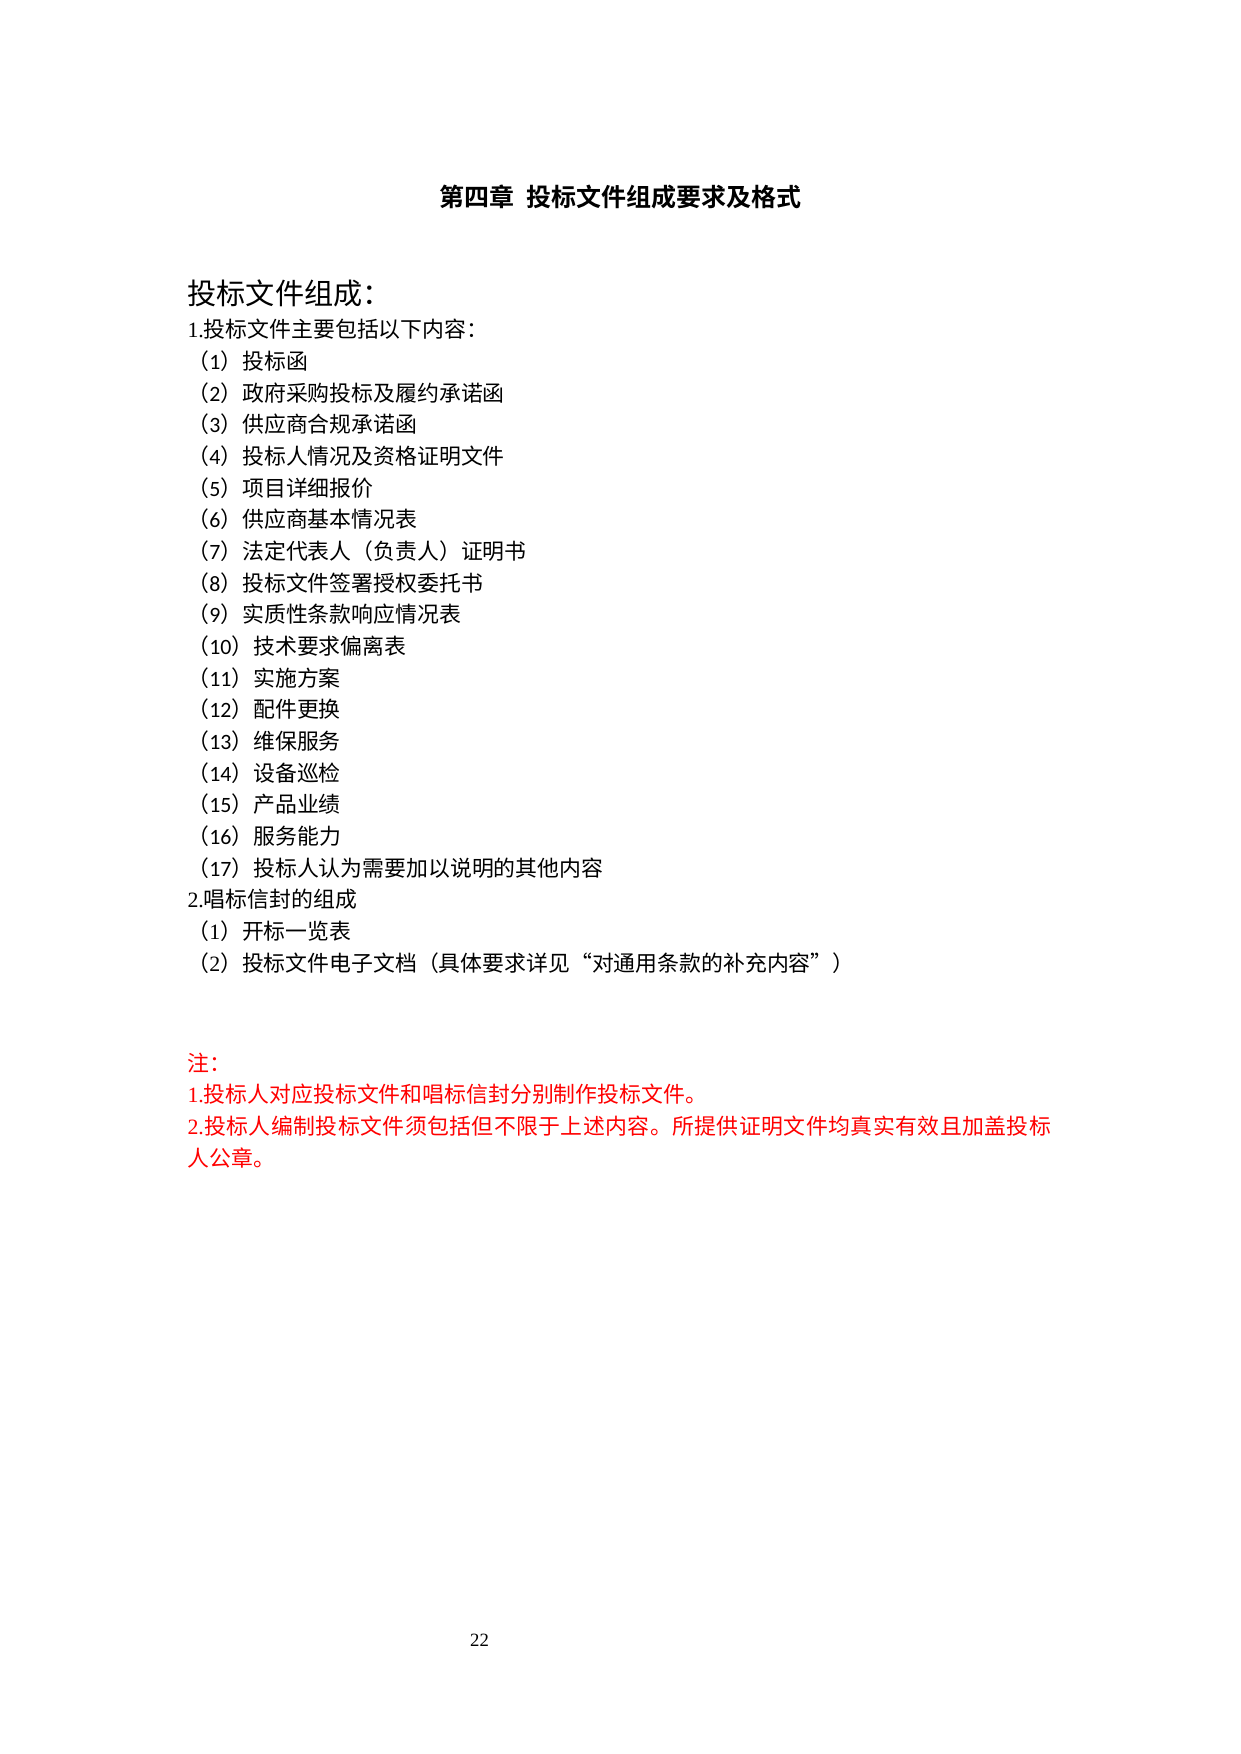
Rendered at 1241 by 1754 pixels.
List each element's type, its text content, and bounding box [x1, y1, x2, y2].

text （7）法定代表人（负责人）证明书 [187, 534, 1053, 566]
text （5）项目详细报价 [187, 471, 1053, 502]
text （17）投标人认为需要加以说明的其他内容 [187, 851, 1053, 882]
text 1.投标文件主要包括以下内容： [187, 312, 1053, 344]
text （10）技术要求偏离表 [187, 629, 1053, 661]
text （12）配件更换 [187, 692, 1053, 724]
text （6）供应商基本情况表 [187, 502, 1053, 534]
text （4）投标人情况及资格证明文件 [187, 439, 1053, 471]
text （15）产品业绩 [187, 787, 1053, 819]
text 1.投标人对应投标文件和唱标信封分别制作投标文件。 [187, 1077, 1053, 1109]
text 2.投标人编制投标文件须包括但不限于上述内容。所提供证明文件均真实有效且加盖投标人公章。 [187, 1109, 1053, 1172]
text （14）设备巡检 [187, 756, 1053, 787]
text （2）投标文件电子文档（具体要求详见“对通用条款的补充内容”） [187, 946, 1053, 977]
text 投标文件组成： [187, 270, 1053, 312]
text （16）服务能力 [187, 819, 1053, 851]
text （9）实质性条款响应情况表 [187, 597, 1053, 629]
text （8）投标文件签署授权委托书 [187, 566, 1053, 597]
text 注： [187, 1046, 1053, 1077]
text （1）开标一览表 [187, 914, 1053, 946]
text （2）政府采购投标及履约承诺函 [187, 376, 1053, 407]
text （13）维保服务 [187, 724, 1053, 756]
subtitle 第四章 投标文件组成要求及格式 [187, 177, 1053, 213]
text （1）投标函 [187, 344, 1053, 376]
text （3）供应商合规承诺函 [187, 407, 1053, 439]
text （11）实施方案 [187, 661, 1053, 692]
text 2.唱标信封的组成 [187, 882, 1053, 914]
